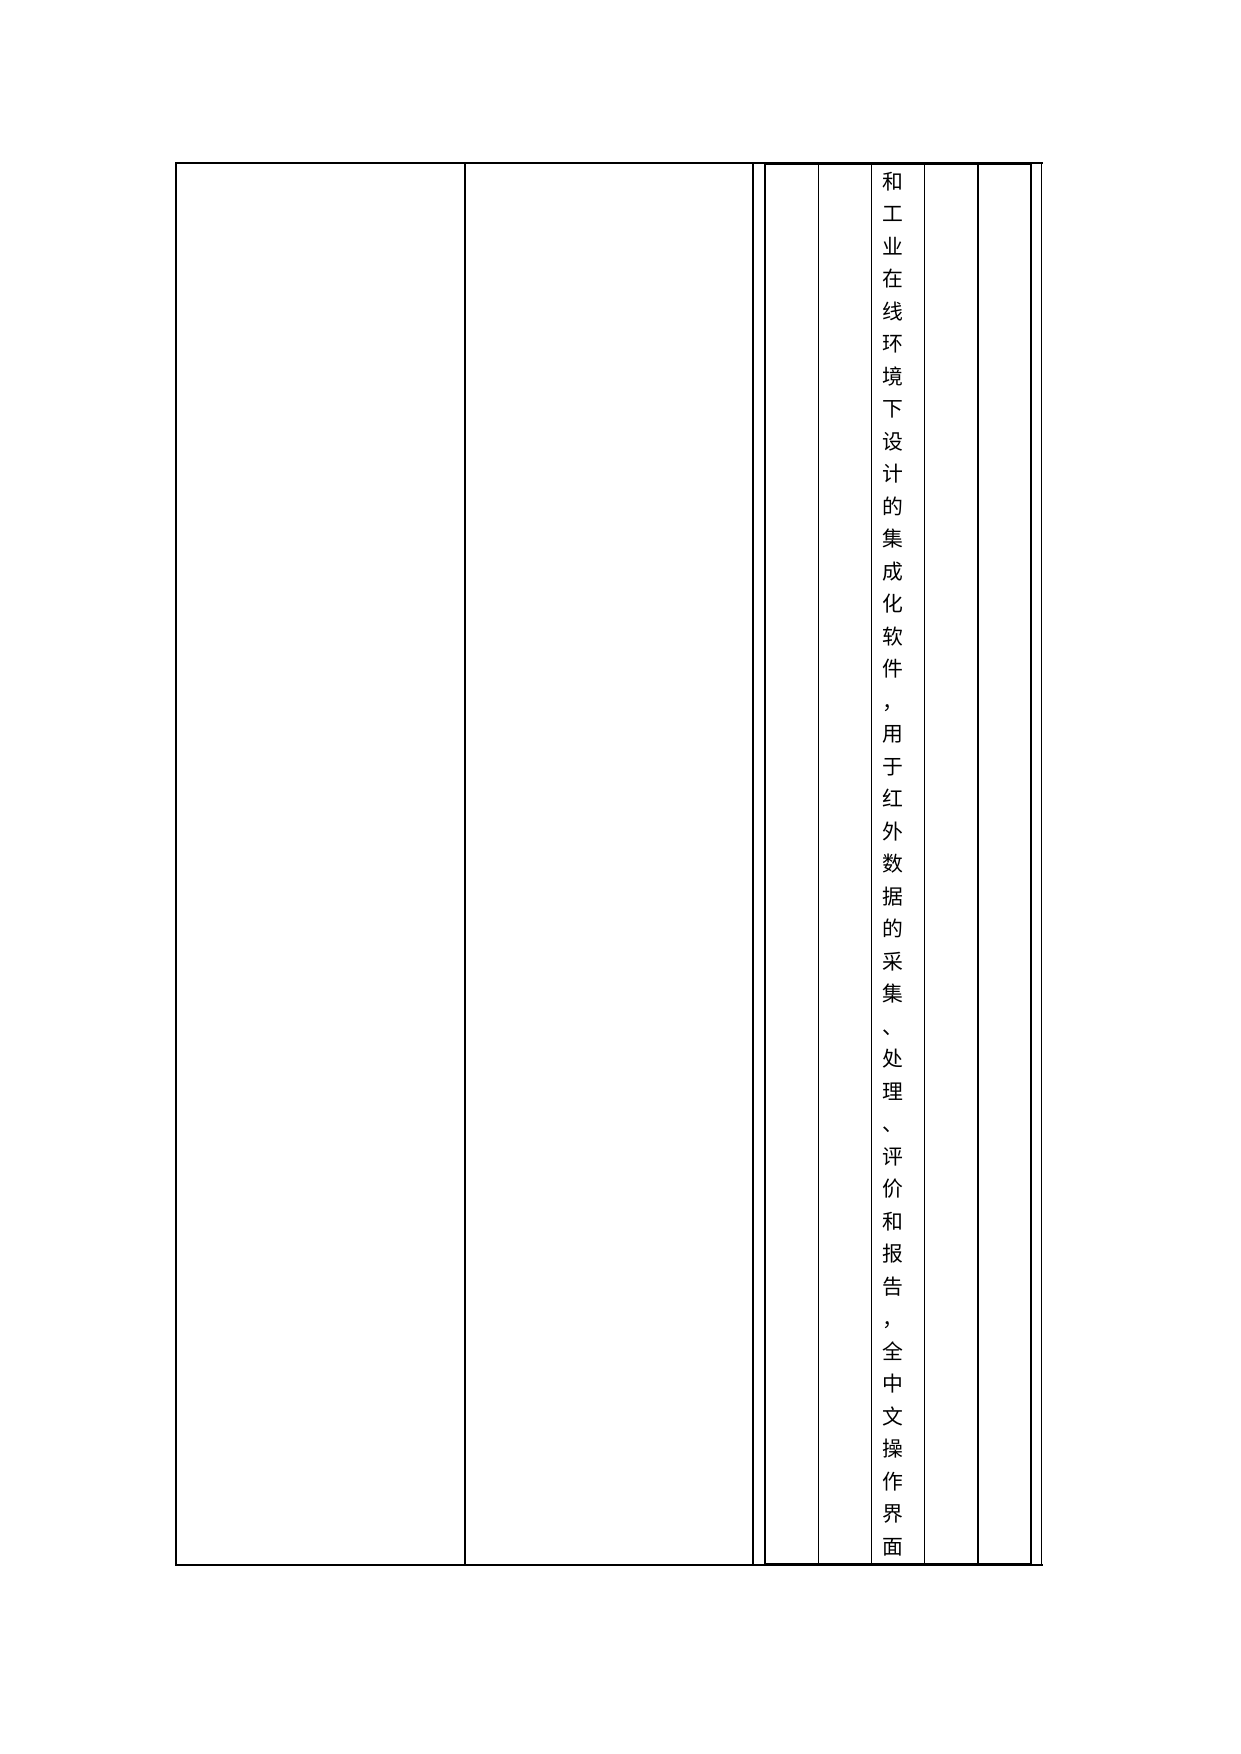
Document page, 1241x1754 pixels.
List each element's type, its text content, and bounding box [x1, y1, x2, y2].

table_cell [872, 165, 924, 1563]
table_cell [979, 165, 1030, 1563]
table_cell [754, 164, 764, 1564]
table_cell [766, 165, 818, 1563]
table_cell [1032, 164, 1041, 1564]
table_cell [925, 165, 977, 1563]
table_cell [819, 165, 871, 1563]
table_cell 1 [466, 164, 752, 1564]
table_cell [177, 164, 464, 1564]
